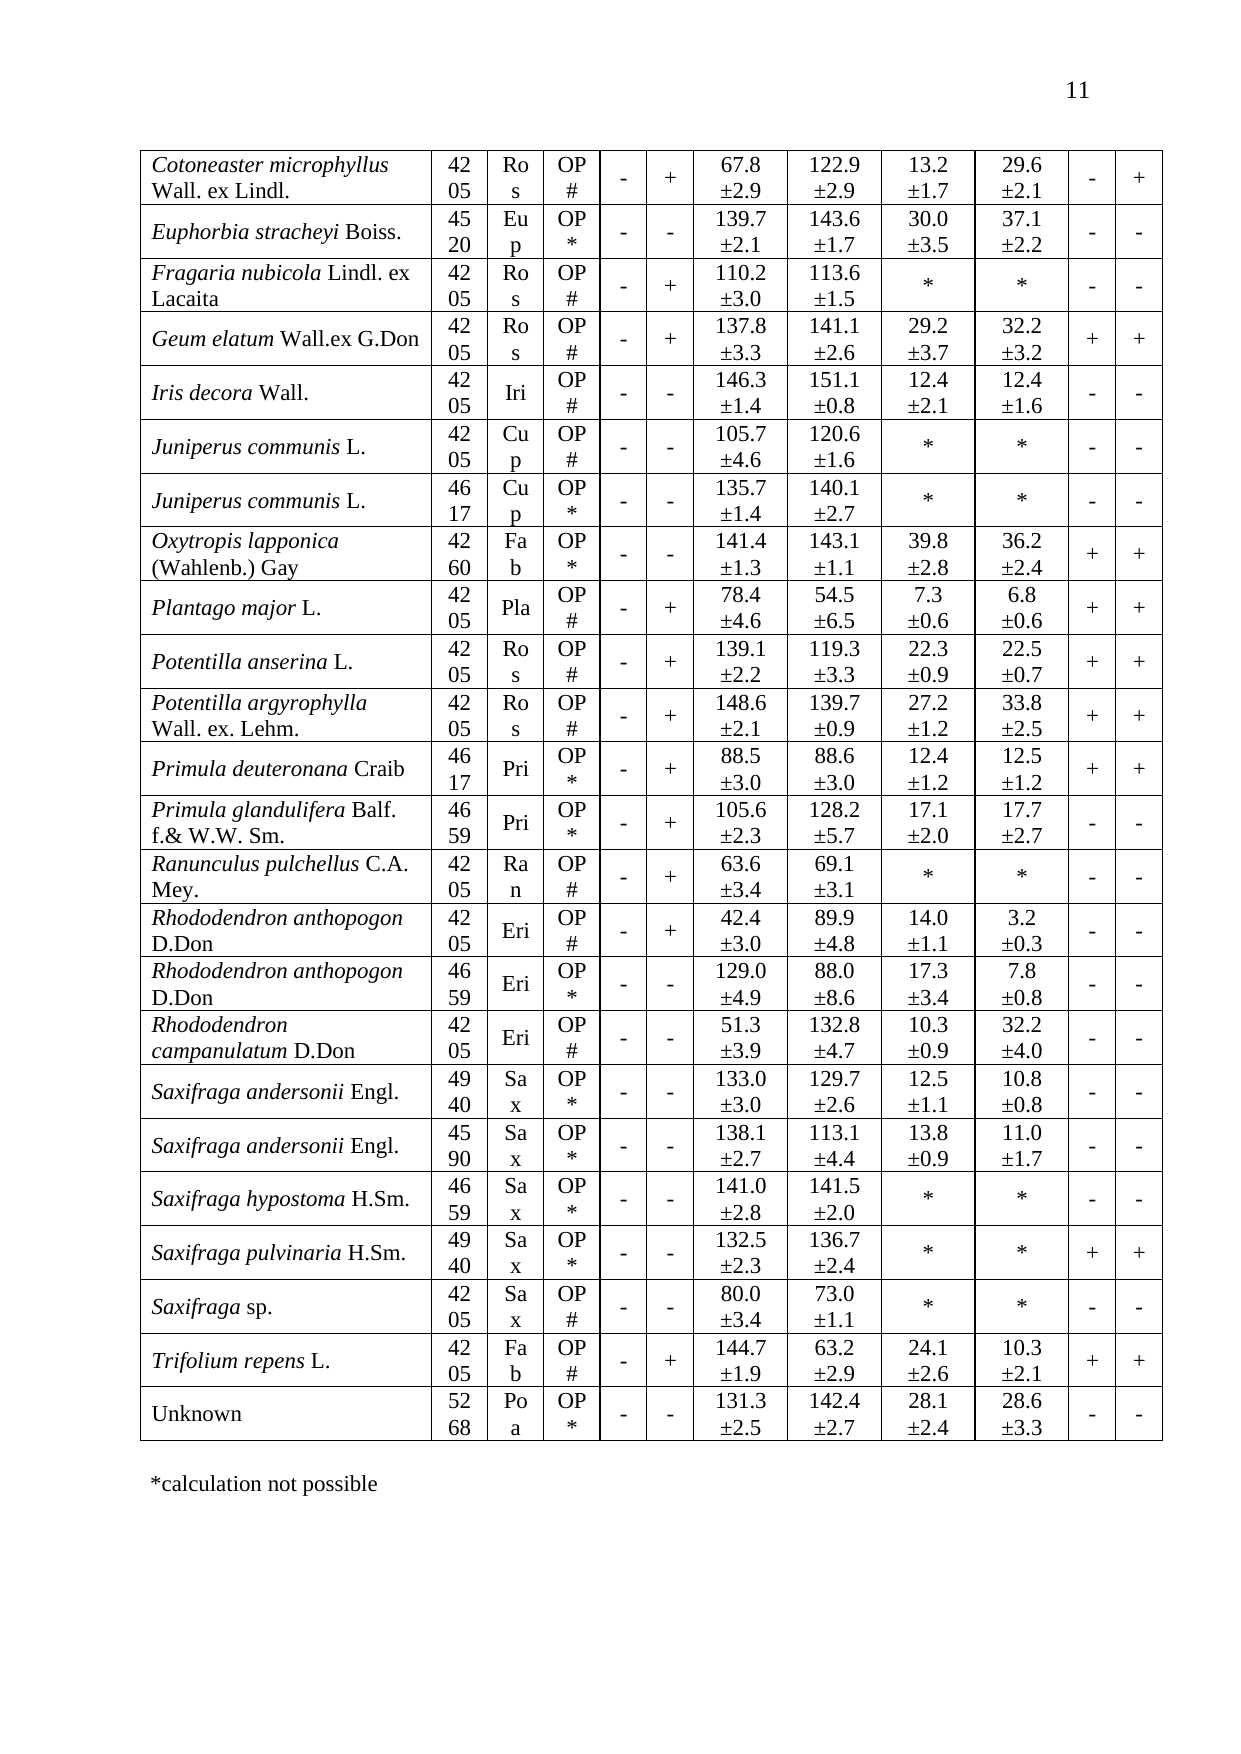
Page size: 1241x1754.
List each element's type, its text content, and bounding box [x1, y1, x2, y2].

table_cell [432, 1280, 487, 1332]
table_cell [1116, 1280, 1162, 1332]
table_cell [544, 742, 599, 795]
text *calculation not possible [150, 1470, 1110, 1497]
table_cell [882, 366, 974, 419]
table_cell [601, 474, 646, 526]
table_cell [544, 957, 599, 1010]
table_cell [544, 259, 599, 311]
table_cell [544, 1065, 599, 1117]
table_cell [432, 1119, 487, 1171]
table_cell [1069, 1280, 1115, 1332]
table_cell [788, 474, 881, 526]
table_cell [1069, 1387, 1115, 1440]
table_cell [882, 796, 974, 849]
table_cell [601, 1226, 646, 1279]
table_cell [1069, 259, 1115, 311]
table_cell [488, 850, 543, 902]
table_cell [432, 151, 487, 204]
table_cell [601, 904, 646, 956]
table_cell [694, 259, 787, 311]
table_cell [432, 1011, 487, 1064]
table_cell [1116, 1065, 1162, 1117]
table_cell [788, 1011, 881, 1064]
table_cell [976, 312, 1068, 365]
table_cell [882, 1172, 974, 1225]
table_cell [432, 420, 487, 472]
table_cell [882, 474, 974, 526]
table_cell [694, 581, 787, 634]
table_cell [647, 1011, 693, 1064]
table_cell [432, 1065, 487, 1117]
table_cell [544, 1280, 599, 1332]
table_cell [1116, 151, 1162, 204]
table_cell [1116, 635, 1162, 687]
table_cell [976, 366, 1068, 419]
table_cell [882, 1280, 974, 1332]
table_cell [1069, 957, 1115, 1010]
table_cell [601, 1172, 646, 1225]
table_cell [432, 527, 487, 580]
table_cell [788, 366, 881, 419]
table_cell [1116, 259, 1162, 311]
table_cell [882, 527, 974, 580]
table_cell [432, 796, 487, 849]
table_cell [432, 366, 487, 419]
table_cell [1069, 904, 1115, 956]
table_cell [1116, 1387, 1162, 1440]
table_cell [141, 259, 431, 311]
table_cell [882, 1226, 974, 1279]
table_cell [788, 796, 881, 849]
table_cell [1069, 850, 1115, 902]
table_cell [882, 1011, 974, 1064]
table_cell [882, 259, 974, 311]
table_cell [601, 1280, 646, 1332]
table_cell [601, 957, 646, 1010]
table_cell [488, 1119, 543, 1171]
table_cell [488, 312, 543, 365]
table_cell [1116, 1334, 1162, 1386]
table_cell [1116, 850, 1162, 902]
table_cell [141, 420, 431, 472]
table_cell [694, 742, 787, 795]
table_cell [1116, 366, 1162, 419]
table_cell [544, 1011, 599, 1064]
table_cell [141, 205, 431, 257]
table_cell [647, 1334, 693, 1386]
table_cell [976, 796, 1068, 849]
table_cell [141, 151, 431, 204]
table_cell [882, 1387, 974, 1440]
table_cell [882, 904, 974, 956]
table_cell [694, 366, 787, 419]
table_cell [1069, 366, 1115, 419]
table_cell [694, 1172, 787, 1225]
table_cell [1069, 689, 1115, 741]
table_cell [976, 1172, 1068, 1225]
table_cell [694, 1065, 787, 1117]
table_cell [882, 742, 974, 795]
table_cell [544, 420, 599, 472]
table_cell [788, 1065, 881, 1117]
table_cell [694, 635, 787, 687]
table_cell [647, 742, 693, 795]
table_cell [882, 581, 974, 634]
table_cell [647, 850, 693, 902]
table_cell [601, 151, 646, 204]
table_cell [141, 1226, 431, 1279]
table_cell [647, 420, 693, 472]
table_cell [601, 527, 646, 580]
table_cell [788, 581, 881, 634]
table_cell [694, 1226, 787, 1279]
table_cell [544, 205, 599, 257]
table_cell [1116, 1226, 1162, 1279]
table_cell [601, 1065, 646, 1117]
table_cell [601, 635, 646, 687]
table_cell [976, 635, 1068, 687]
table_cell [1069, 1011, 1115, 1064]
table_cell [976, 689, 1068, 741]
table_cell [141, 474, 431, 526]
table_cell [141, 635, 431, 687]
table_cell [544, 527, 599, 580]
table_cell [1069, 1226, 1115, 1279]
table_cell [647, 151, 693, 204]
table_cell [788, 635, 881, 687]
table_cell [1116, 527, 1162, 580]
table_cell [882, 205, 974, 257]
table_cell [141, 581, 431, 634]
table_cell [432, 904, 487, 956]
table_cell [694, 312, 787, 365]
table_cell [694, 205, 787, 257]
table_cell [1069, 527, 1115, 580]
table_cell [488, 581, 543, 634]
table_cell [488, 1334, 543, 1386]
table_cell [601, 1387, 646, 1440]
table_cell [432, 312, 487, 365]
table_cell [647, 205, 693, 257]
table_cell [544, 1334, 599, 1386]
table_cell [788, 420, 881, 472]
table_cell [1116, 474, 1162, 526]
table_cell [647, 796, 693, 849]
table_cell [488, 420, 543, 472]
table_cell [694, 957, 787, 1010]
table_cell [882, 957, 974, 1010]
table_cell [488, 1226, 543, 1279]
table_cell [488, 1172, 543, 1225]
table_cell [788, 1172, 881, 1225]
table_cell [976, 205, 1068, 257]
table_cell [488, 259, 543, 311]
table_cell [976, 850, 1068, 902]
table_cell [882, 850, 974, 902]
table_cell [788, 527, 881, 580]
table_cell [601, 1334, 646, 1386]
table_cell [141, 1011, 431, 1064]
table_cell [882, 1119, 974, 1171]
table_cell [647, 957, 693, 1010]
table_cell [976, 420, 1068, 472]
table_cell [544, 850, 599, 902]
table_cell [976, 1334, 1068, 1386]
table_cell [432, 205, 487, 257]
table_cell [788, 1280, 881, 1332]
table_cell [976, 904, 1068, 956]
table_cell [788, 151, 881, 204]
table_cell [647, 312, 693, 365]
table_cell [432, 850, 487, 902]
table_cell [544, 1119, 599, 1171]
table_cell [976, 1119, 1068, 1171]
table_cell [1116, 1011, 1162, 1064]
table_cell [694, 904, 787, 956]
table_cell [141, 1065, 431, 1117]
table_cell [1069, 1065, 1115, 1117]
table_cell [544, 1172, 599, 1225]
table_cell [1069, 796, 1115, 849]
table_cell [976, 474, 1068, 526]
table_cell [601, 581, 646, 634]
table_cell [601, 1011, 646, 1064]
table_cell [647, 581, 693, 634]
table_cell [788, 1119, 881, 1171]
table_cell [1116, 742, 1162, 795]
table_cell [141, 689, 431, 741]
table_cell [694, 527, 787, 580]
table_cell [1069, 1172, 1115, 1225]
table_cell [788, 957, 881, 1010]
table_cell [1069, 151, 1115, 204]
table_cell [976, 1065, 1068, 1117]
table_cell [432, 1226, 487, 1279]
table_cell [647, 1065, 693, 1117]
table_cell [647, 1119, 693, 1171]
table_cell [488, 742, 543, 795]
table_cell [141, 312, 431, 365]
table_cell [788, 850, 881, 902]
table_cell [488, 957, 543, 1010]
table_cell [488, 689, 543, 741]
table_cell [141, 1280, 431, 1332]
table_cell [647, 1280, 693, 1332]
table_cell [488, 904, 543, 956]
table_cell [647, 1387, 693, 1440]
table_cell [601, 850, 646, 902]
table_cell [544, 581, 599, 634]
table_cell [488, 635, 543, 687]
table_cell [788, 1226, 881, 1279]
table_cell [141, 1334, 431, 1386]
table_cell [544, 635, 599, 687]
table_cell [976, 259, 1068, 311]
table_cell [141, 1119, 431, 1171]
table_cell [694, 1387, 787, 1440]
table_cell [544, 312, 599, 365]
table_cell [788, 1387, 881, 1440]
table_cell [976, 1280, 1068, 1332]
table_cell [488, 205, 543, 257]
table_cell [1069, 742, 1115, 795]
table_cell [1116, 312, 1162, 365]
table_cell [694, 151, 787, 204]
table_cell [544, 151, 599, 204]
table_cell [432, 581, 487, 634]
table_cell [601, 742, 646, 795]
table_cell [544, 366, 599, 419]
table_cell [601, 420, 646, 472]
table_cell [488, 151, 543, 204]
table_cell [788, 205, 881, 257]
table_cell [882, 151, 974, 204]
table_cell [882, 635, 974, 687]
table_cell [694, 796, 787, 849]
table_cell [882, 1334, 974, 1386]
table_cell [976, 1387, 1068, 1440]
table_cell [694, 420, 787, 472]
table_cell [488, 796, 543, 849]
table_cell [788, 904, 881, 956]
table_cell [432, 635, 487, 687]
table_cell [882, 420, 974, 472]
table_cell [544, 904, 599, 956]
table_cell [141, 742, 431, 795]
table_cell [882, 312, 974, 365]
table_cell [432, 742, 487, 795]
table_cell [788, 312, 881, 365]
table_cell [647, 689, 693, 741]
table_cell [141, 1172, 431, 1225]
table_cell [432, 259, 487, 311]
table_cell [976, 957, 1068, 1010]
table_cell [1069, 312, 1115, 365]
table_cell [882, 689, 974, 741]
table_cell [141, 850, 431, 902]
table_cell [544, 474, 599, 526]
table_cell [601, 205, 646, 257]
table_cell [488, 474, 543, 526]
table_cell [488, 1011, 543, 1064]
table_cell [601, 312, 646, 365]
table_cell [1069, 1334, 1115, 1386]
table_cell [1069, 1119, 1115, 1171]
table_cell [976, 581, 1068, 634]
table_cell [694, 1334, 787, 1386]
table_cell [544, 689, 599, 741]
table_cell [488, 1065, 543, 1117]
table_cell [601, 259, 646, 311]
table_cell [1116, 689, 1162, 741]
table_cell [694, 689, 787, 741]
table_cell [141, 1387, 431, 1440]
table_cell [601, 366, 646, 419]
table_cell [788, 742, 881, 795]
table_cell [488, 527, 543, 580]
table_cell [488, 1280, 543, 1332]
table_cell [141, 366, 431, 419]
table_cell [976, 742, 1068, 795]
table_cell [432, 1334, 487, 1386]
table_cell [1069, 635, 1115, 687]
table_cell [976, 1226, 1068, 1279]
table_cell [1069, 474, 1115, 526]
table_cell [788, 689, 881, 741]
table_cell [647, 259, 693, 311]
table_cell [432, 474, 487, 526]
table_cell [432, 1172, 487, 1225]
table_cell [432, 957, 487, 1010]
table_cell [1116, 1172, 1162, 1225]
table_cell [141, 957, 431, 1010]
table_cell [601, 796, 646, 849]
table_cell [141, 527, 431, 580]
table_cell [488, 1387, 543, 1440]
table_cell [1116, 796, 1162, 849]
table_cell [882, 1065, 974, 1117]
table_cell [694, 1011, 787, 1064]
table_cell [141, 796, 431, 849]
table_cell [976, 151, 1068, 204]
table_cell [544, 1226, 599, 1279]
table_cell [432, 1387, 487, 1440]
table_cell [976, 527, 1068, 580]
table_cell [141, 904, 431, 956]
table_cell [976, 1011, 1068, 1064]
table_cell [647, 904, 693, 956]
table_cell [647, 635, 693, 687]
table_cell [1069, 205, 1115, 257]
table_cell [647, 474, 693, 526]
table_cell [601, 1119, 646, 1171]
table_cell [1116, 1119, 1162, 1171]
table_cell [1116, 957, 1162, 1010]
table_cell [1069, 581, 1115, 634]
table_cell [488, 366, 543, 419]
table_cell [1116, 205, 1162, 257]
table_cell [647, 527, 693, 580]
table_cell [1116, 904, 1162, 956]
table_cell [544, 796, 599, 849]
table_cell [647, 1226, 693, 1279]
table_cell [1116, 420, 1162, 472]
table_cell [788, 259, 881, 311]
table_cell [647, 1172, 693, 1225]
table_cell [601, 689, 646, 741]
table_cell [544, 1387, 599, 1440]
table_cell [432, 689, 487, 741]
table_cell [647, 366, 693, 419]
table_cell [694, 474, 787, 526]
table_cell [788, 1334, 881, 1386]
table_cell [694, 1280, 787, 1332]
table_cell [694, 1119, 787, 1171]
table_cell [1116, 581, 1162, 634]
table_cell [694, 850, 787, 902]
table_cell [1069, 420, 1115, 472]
